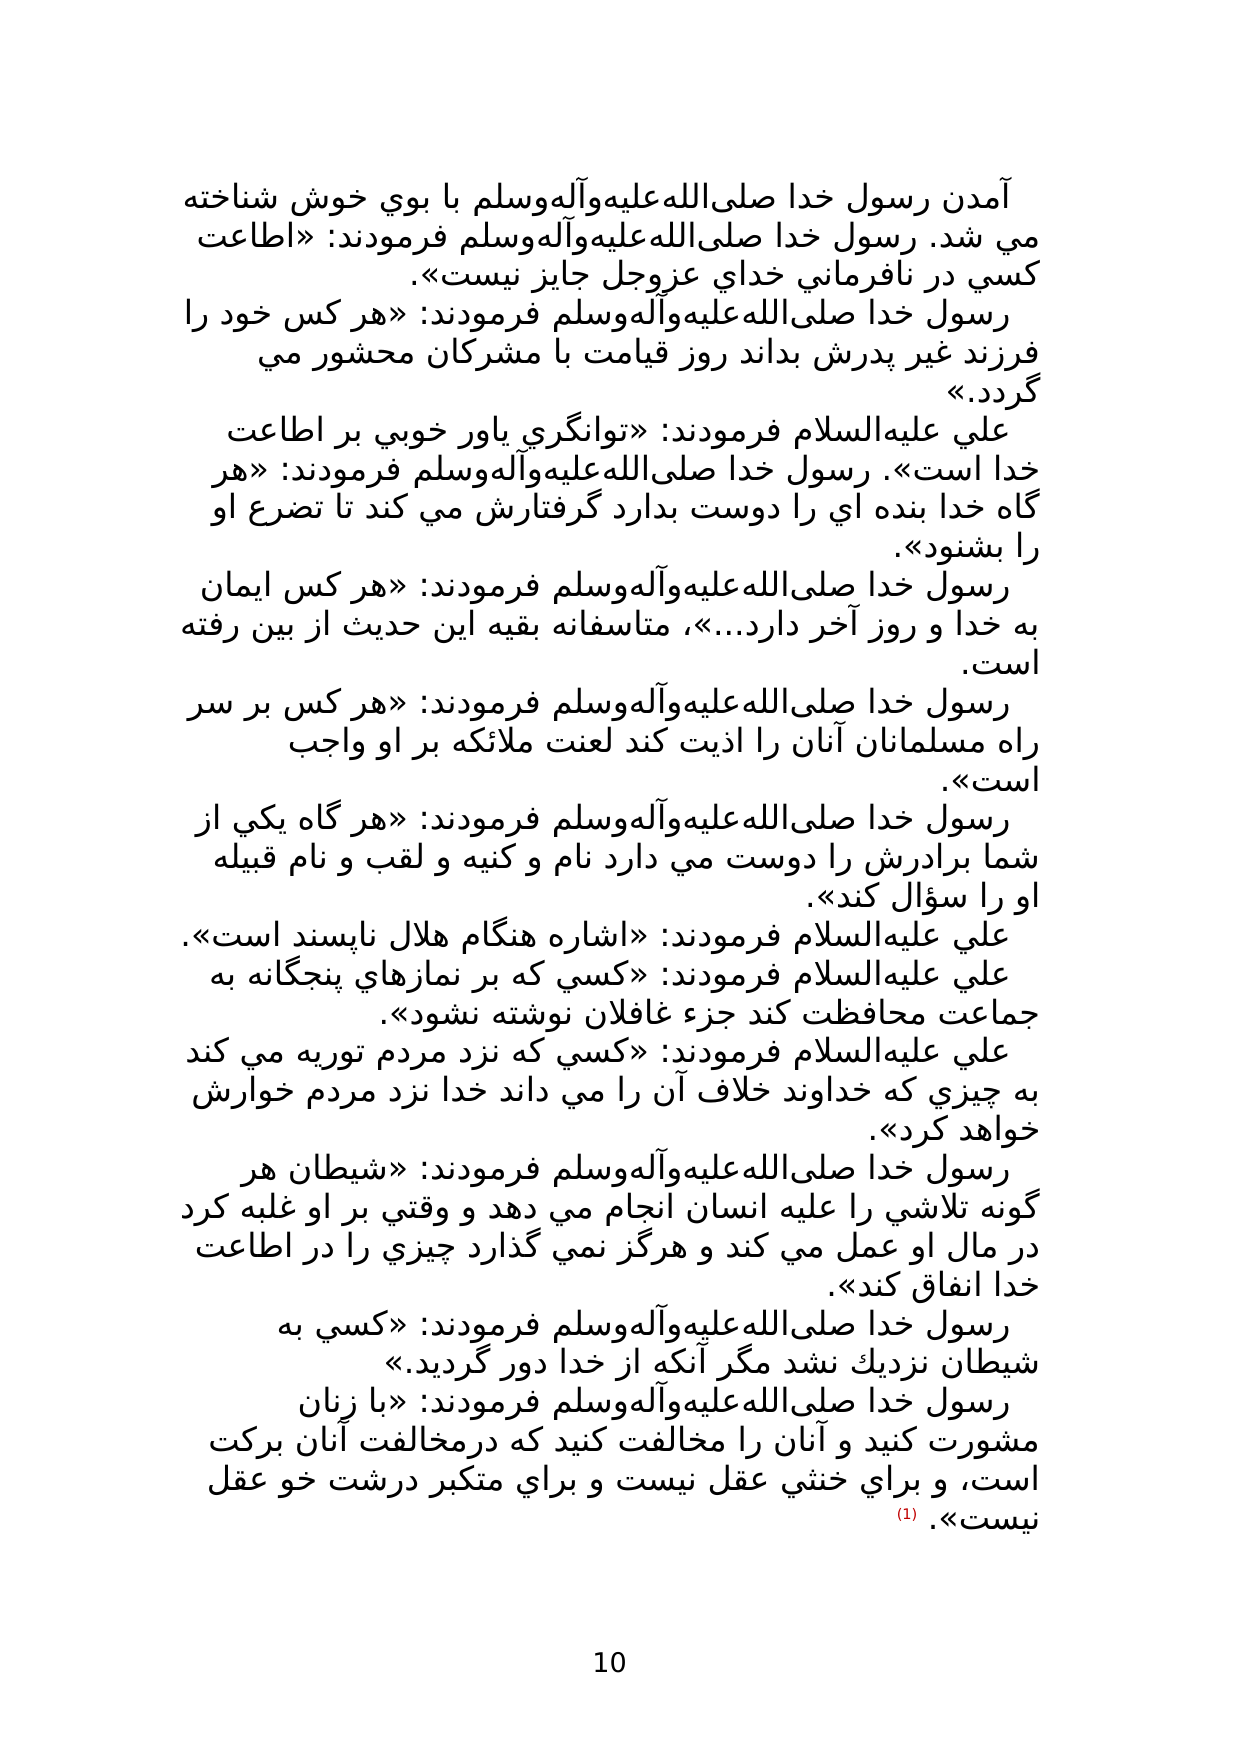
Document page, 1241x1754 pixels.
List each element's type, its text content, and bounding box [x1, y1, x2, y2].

text رسول خدا صلى‌الله‌عليه‌وآله‌وسلم فرمودند: «هر كس خود را فرزند غير پدرش بداند روز قيامت با مشركان محشور مي گردد.» [178, 294, 1041, 410]
text رسول خدا صلى‌الله‌عليه‌وآله‌وسلم فرمودند: «هر كس ايمان به خدا و روز آخر دارد...»، متاسفانه بقيه اين حديث از بين رفته است. [178, 566, 1041, 682]
text علي عليه‌السلام فرمودند: «كسي كه نزد مردم توريه مي كند به چيزي كه خداوند خلاف آن را مي داند خدا نزد مردم خوارش خواهد كرد». [178, 1032, 1041, 1148]
text رسول خدا صلى‌الله‌عليه‌وآله‌وسلم فرمودند: «كسي به شيطان نزديك نشد مگر آنكه از خدا دور گرديد.» [178, 1304, 1041, 1382]
text رسول خدا صلى‌الله‌عليه‌وآله‌وسلم فرمودند: «هر كس بر سر راه مسلمانان آنان را اذيت كند لعنت ملائكه بر او واجب است». [178, 682, 1041, 799]
text علي عليه‌السلام فرمودند: «توانگري ياور خوبي بر اطاعت خدا است». رسول خدا صلى‌الله‌عليه‌وآله‌وسلم فرمودند: «هر گاه خدا بنده اي را دوست بدارد گرفتارش مي كند تا تضرع او را بشنود». [178, 410, 1041, 566]
text رسول خدا صلى‌الله‌عليه‌وآله‌وسلم فرمودند: «با زنان مشورت كنيد و آنان را مخالفت كنيد كه درمخالفت آنان بركت است، و براي خنثي عقل نيست و براي متكبر درشت خو عقل نيست». (1) [178, 1382, 1041, 1537]
text آمدن رسول خدا صلى‌الله‌عليه‌وآله‌وسلم با بوي خوش شناخته مي شد. رسول خدا صلى‌الله‌عليه‌وآله‌وسلم فرمودند: «اطاعت كسي در نافرماني خداي عزوجل جايز نيست». [178, 177, 1041, 294]
text رسول خدا صلى‌الله‌عليه‌وآله‌وسلم فرمودند: «هر گاه يكي از شما برادرش را دوست مي دارد نام و كنيه و لقب و نام قبيله او را سؤال كند». [178, 799, 1041, 915]
text رسول خدا صلى‌الله‌عليه‌وآله‌وسلم فرمودند: «شيطان هر گونه تلاشي را عليه انسان انجام مي دهد و وقتي بر او غلبه كرد در مال او عمل مي كند و هرگز نمي گذارد چيزي را در اطاعت خدا انفاق كند». [178, 1148, 1041, 1304]
text علي عليه‌السلام فرمودند: «كسي كه بر نمازهاي پنجگانه به جماعت محافظت كند جزء غافلان نوشته نشود». [178, 954, 1041, 1032]
text علي عليه‌السلام فرمودند: «اشاره هنگام هلال ناپسند است». [178, 915, 1041, 954]
